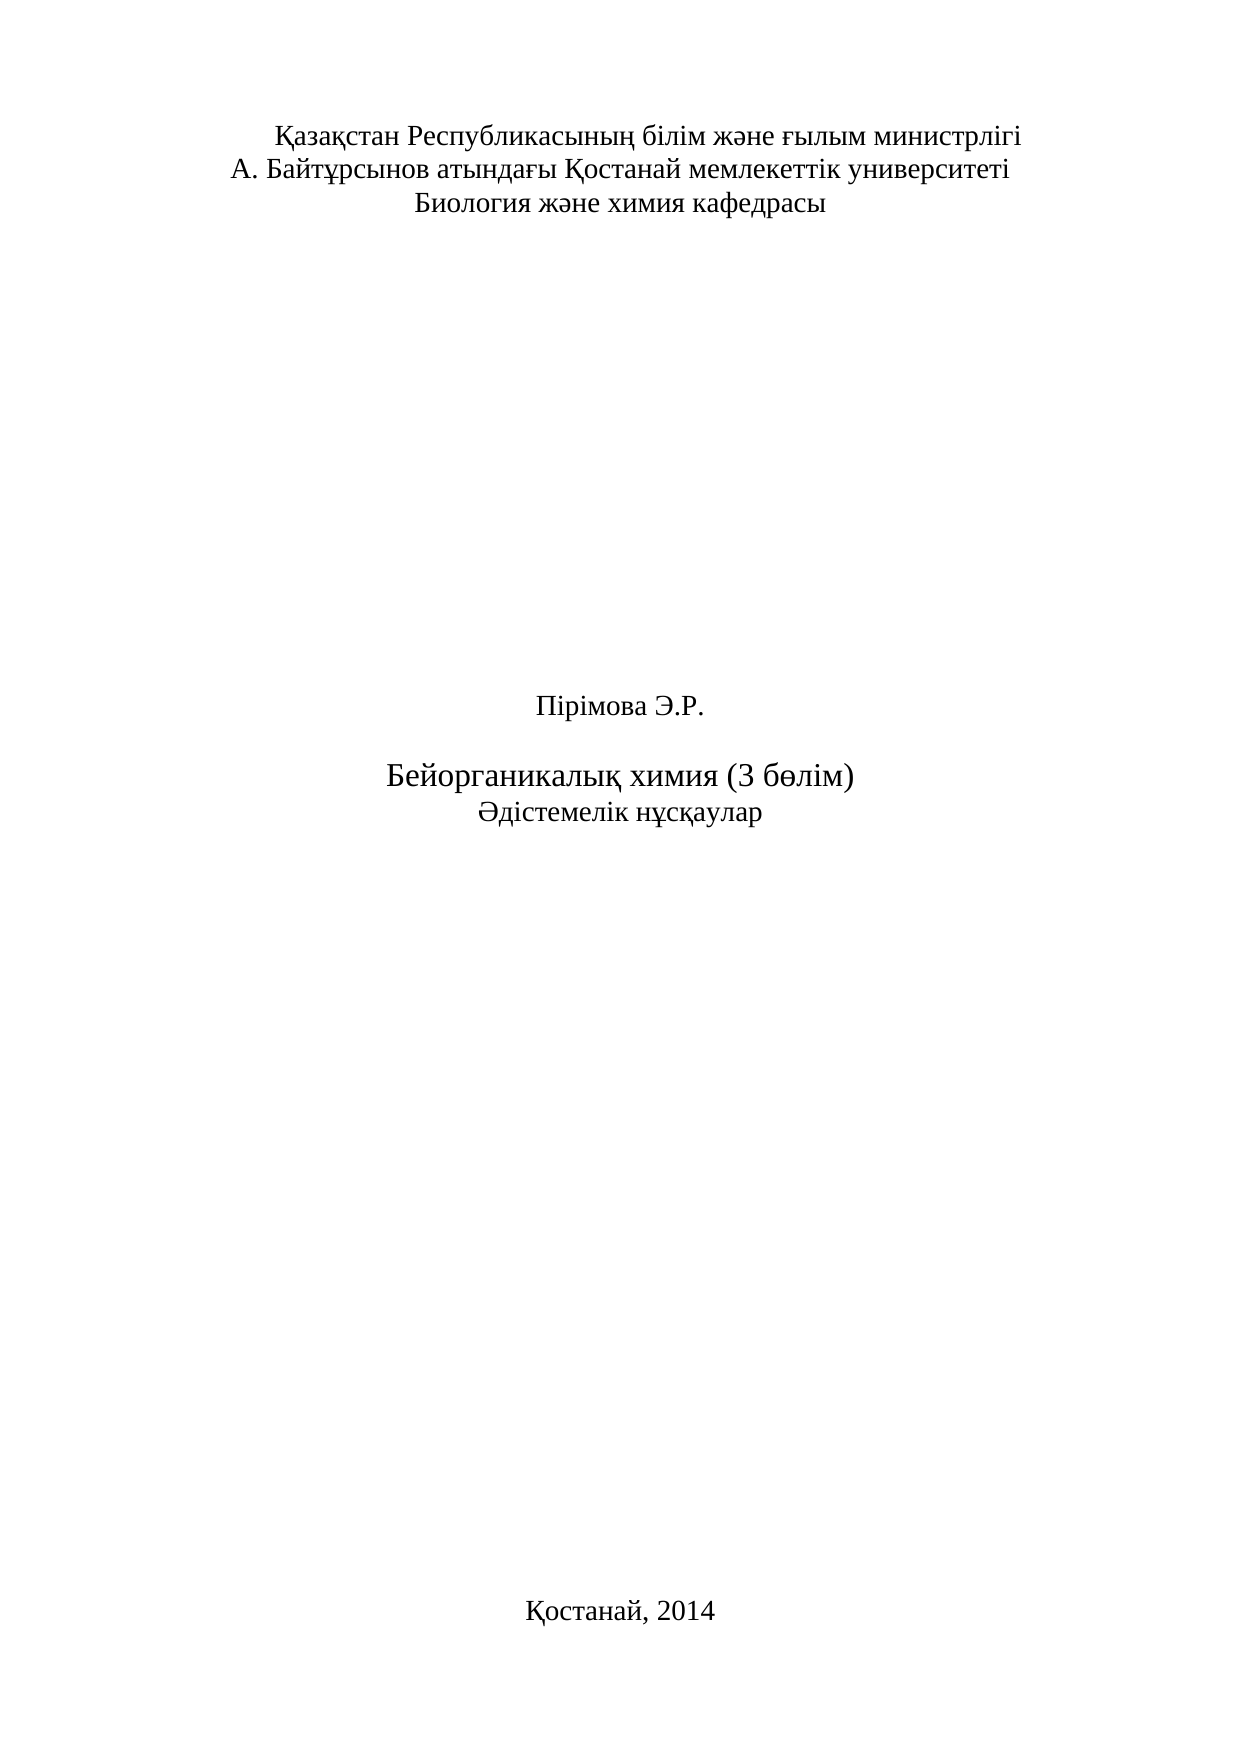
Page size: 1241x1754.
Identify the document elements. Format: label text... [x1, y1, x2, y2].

text Пірімова Э.Р. [118, 688, 1122, 722]
text Қостанай, 2014 [118, 1593, 1122, 1627]
text Әдістемелік нұсқаулар [118, 794, 1122, 827]
text Қазақстан Республикасының білім және ғылым министрлігі [118, 118, 1122, 152]
text А. Байтұрсынов атындағы Қостанай мемлекеттік университеті [118, 152, 1122, 185]
text Биология және химия кафедрасы [118, 185, 1122, 219]
text Бейорганикалық химия (3 бөлім) [118, 755, 1122, 794]
